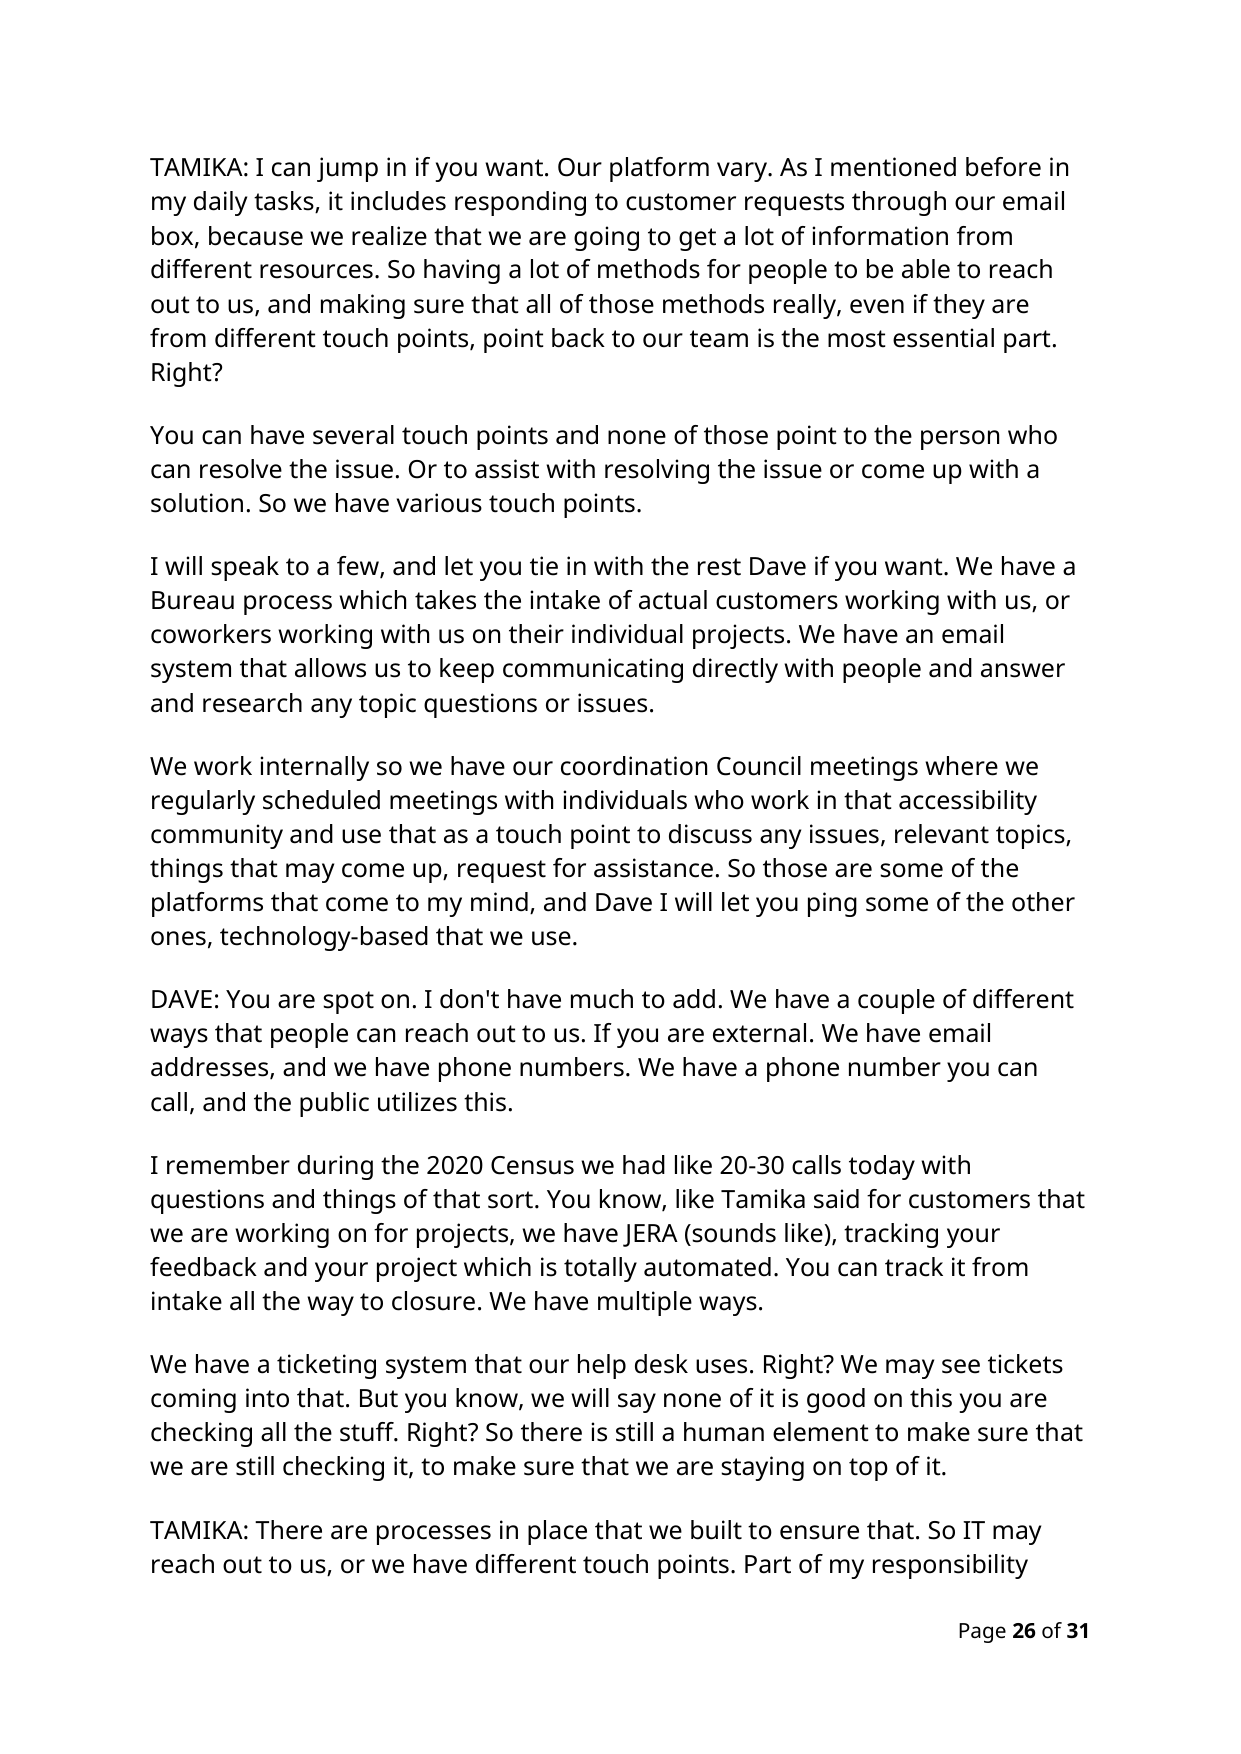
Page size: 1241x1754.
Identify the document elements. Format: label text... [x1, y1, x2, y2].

text You can have several touch points and none of those point to the person who can resolve the issue. Or to assist with resolving the issue or come up with a solution. So we have various touch points. [150, 418, 1090, 520]
text I will speak to a few, and let you tie in with the rest Dave if you want. We have a Bureau process which takes the intake of actual customers working with us, or coworkers working with us on their individual projects. We have an email system that allows us to keep communicating directly with people and answer and research any topic questions or issues. [150, 549, 1090, 719]
text DAVE: You are spot on. I don't have much to add. We have a couple of different ways that people can reach out to us. If you are external. We have email addresses, and we have phone numbers. We have a phone number you can call, and the public utilizes this. [150, 982, 1090, 1118]
text TAMIKA: I can jump in if you want. Our platform vary. As I mentioned before in my daily tasks, it includes responding to customer requests through our email box, because we realize that we are going to get a lot of information from different resources. So having a lot of methods for people to be able to reach out to us, and making sure that all of those methods really, even if they are from different touch points, point back to our team is the most essential part. Right? [150, 150, 1090, 388]
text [150, 1512, 1090, 1580]
text We work internally so we have our coordination Council meetings where we regularly scheduled meetings with individuals who work in that accessibility community and use that as a touch point to discuss any issues, relevant topics, things that may come up, request for assistance. So those are some of the platforms that come to my mind, and Dave I will let you ping some of the other ones, technology-based that we use. [150, 748, 1090, 953]
text We have a ticketing system that our help desk uses. Right? We may see tickets coming into that. But you know, we will say none of it is good on this you are checking all the stuff. Right? So there is still a human element to make sure that we are still checking it, to make sure that we are staying on top of it. [150, 1347, 1090, 1483]
text I remember during the 2020 Census we had like 20-30 calls today with questions and things of that sort. You know, like Tamika said for customers that we are working on for projects, we have JERA (sounds like), tracking your feedback and your project which is totally automated. You can track it from intake all the way to closure. We have multiple ways. [150, 1147, 1090, 1318]
